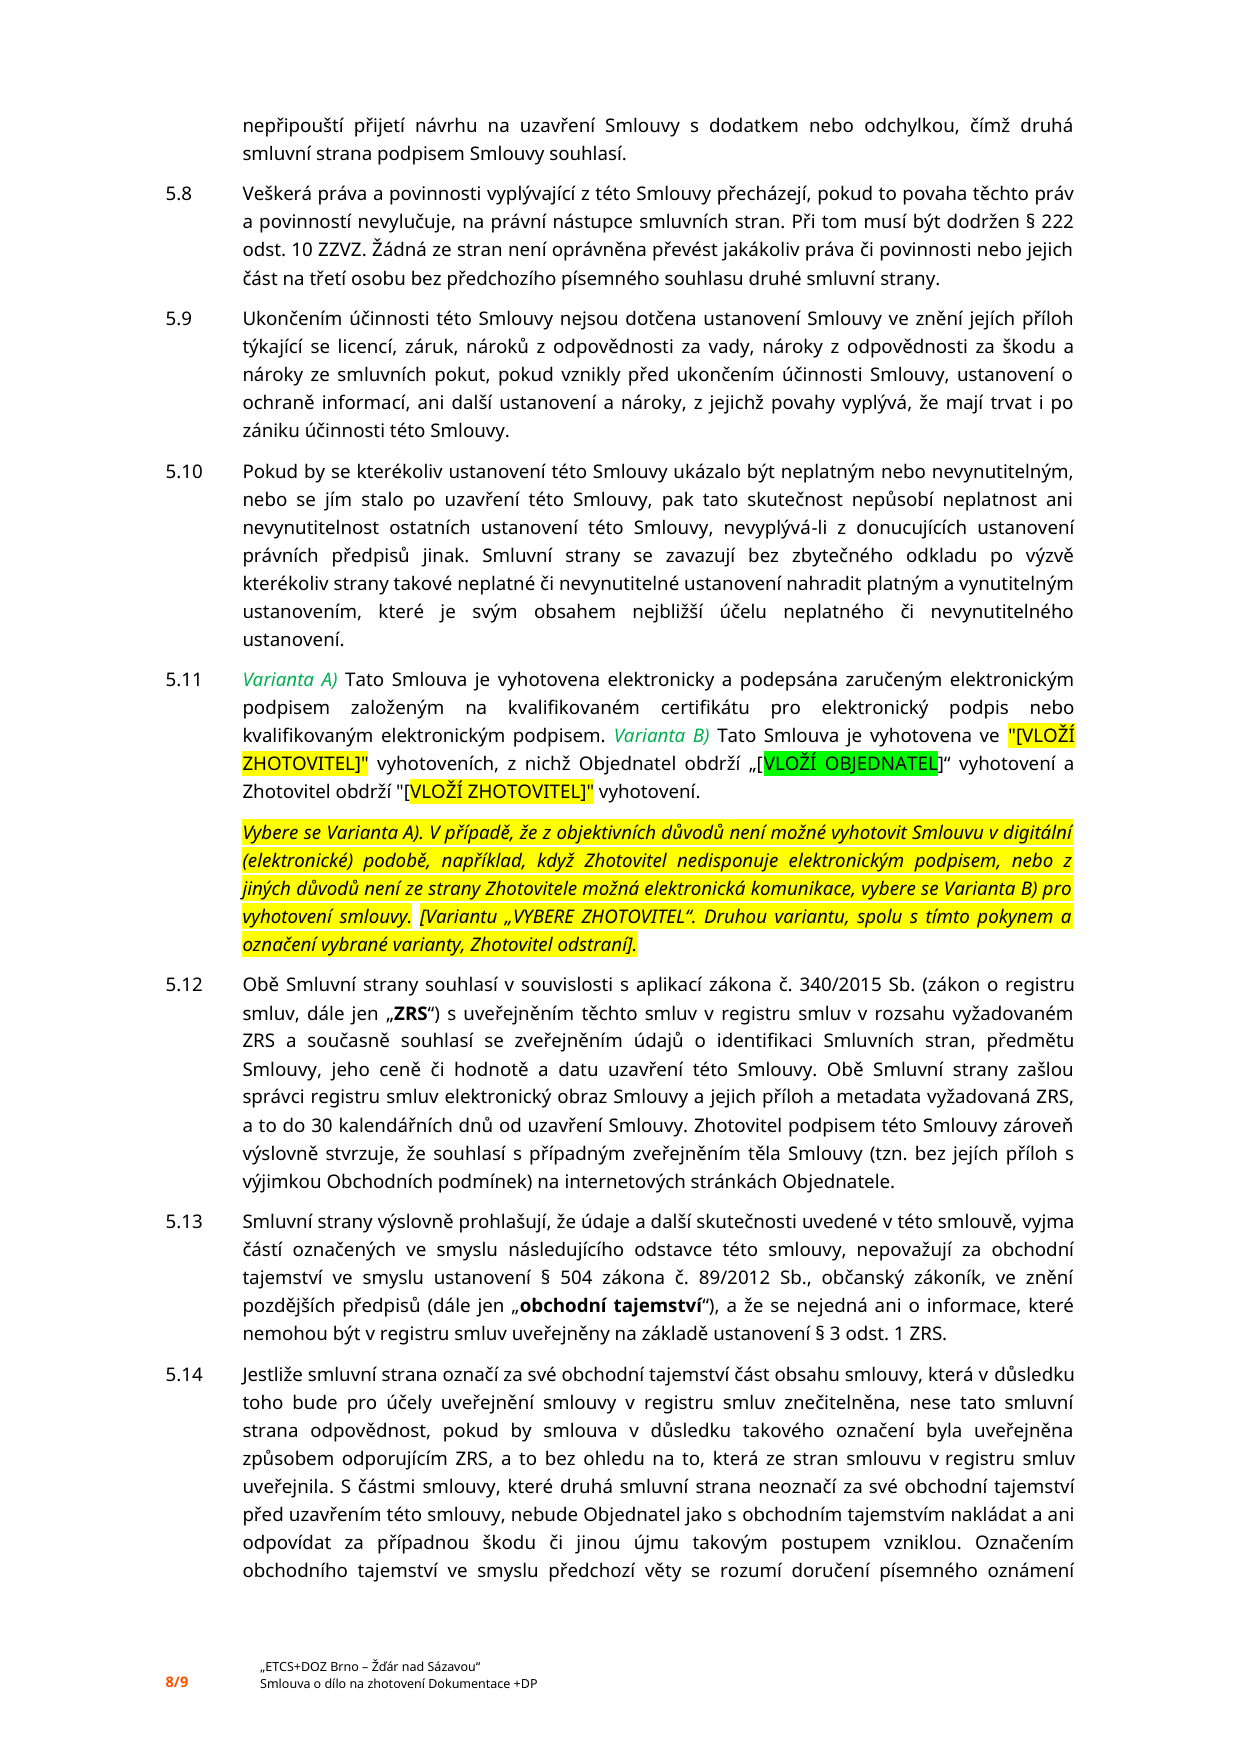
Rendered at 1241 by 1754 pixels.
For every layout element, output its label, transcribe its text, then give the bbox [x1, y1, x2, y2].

text Ukončením účinnosti této Smlouvy nejsou dotčena ustanovení Smlouvy ve znění jejích příloh týkající se licencí, záruk, nároků z odpovědnosti za vady, nároky z odpovědnosti za škodu a nároky ze smluvních pokut, pokud vznikly před ukončením účinnosti Smlouvy, ustanovení o ochraně informací, ani další ustanovení a nároky, z jejichž povahy vyplývá, že mají trvat i po zániku účinnosti této Smlouvy. [165, 305, 1075, 443]
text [165, 1361, 1075, 1583]
text Smluvní strany výslovně prohlašují, že údaje a další skutečnosti uvedené v této smlouvě, vyjma částí označených ve smyslu následujícího odstavce této smlouvy, nepovažují za obchodní tajemství ve smyslu ustanovení § 504 zákona č. 89/2012 Sb., občanský zákoník, ve znění pozdějších předpisů (dále jen „obchodní tajemství“), a že se nejedná ani o informace, které nemohou být v registru smluv uveřejněny na základě ustanovení § 3 odst. 1 ZRS. [165, 1208, 1075, 1346]
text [165, 112, 1075, 166]
text Veškerá práva a povinnosti vyplývající z této Smlouvy přecházejí, pokud to povaha těchto práv a povinností nevylučuje, na právní nástupce smluvních stran. Při tom musí být dodržen § 222 odst. 10 ZZVZ. Žádná ze stran není oprávněna převést jakákoliv práva či povinnosti nebo jejich část na třetí osobu bez předchozího písemného souhlasu druhé smluvní strany. [165, 181, 1075, 290]
text Pokud by se kterékoliv ustanovení této Smlouvy ukázalo být neplatným nebo nevynutitelným, nebo se jím stalo po uzavření této Smlouvy, pak tato skutečnost nepůsobí neplatnost ani nevynutitelnost ostatních ustanovení této Smlouvy, nevyplývá-li z donucujících ustanovení právních předpisů jinak. Smluvní strany se zavazují bez zbytečného odkladu po výzvě kterékoliv strany takové neplatné či nevynutitelné ustanovení nahradit platným a vynutitelným ustanovením, které je svým obsahem nejbližší účelu neplatného či nevynutitelného ustanovení. [165, 458, 1075, 652]
text Varianta A) Tato Smlouva je vyhotovena elektronicky a podepsána zaručeným elektronickým podpisem založeným na kvalifikovaném certifikátu pro elektronický podpis nebo kvalifikovaným elektronickým podpisem. Varianta B) Tato Smlouva je vyhotovena ve "[VLOŽÍ ZHOTOVITEL]" vyhotoveních, z nichž Objednatel obdrží „[VLOŽÍ OBJEDNATEL]“ vyhotovení a Zhotovitel obdrží "[VLOŽÍ ZHOTOVITEL]" vyhotovení. [165, 667, 1075, 804]
text Obě Smluvní strany souhlasí v souvislosti s aplikací zákona č. 340/2015 Sb. (zákon o registru smluv, dále jen „ZRS“) s uveřejněním těchto smluv v registru smluv v rozsahu vyžadovaném ZRS a současně souhlasí se zveřejněním údajů o identifikaci Smluvních stran, předmětu Smlouvy, jeho ceně či hodnotě a datu uzavření této Smlouvy. Obě Smluvní strany zašlou správci registru smluv elektronický obraz Smlouvy a jejich příloh a metadata vyžadovaná ZRS, a to do 30 kalendářních dnů od uzavření Smlouvy. Zhotovitel podpisem této Smlouvy zároveň výslovně stvrzuje, že souhlasí s případným zveřejněním těla Smlouvy (tzn. bez jejích příloh s výjimkou Obchodních podmínek) na internetových stránkách Objednatele. [165, 972, 1075, 1193]
list Vybere se Varianta A). V případě, že z objektivních důvodů není možné vyhotovit Smlouvu v digitální (elektronické) podobě, například, když Zhotovitel nedisponuje elektronickým podpisem, nebo z jiných důvodů není ze strany Zhotovitele možná elektronická komunikace, vybere se Varianta B) pro vyhotovení smlouvy. [Variantu „VYBERE ZHOTOVITEL“. Druhou variantu, spolu s tímto pokynem a označení vybrané varianty, Zhotovitel odstraní]. [242, 819, 1075, 957]
